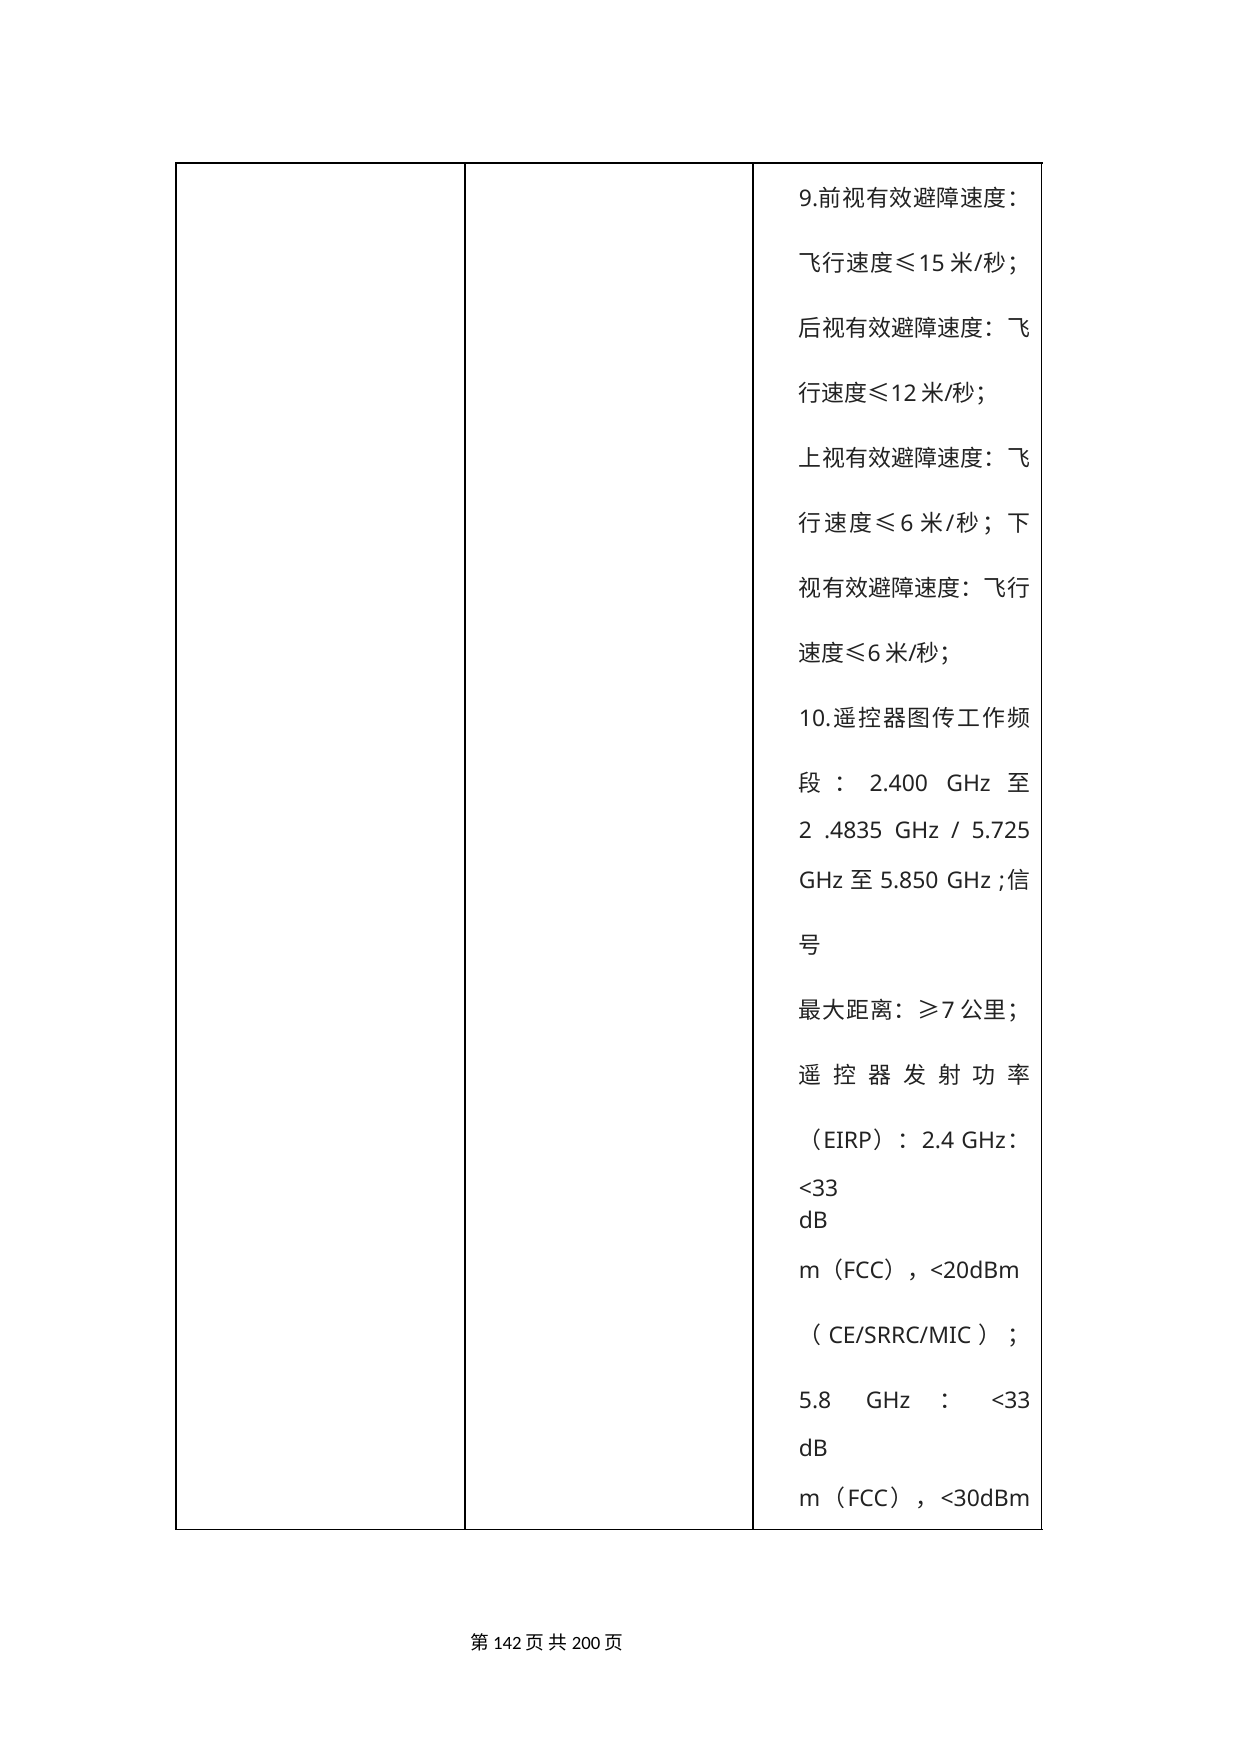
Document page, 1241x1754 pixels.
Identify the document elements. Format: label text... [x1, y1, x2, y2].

table_cell 1 [177, 164, 464, 1528]
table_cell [754, 164, 1041, 1528]
table_cell [466, 164, 752, 1528]
